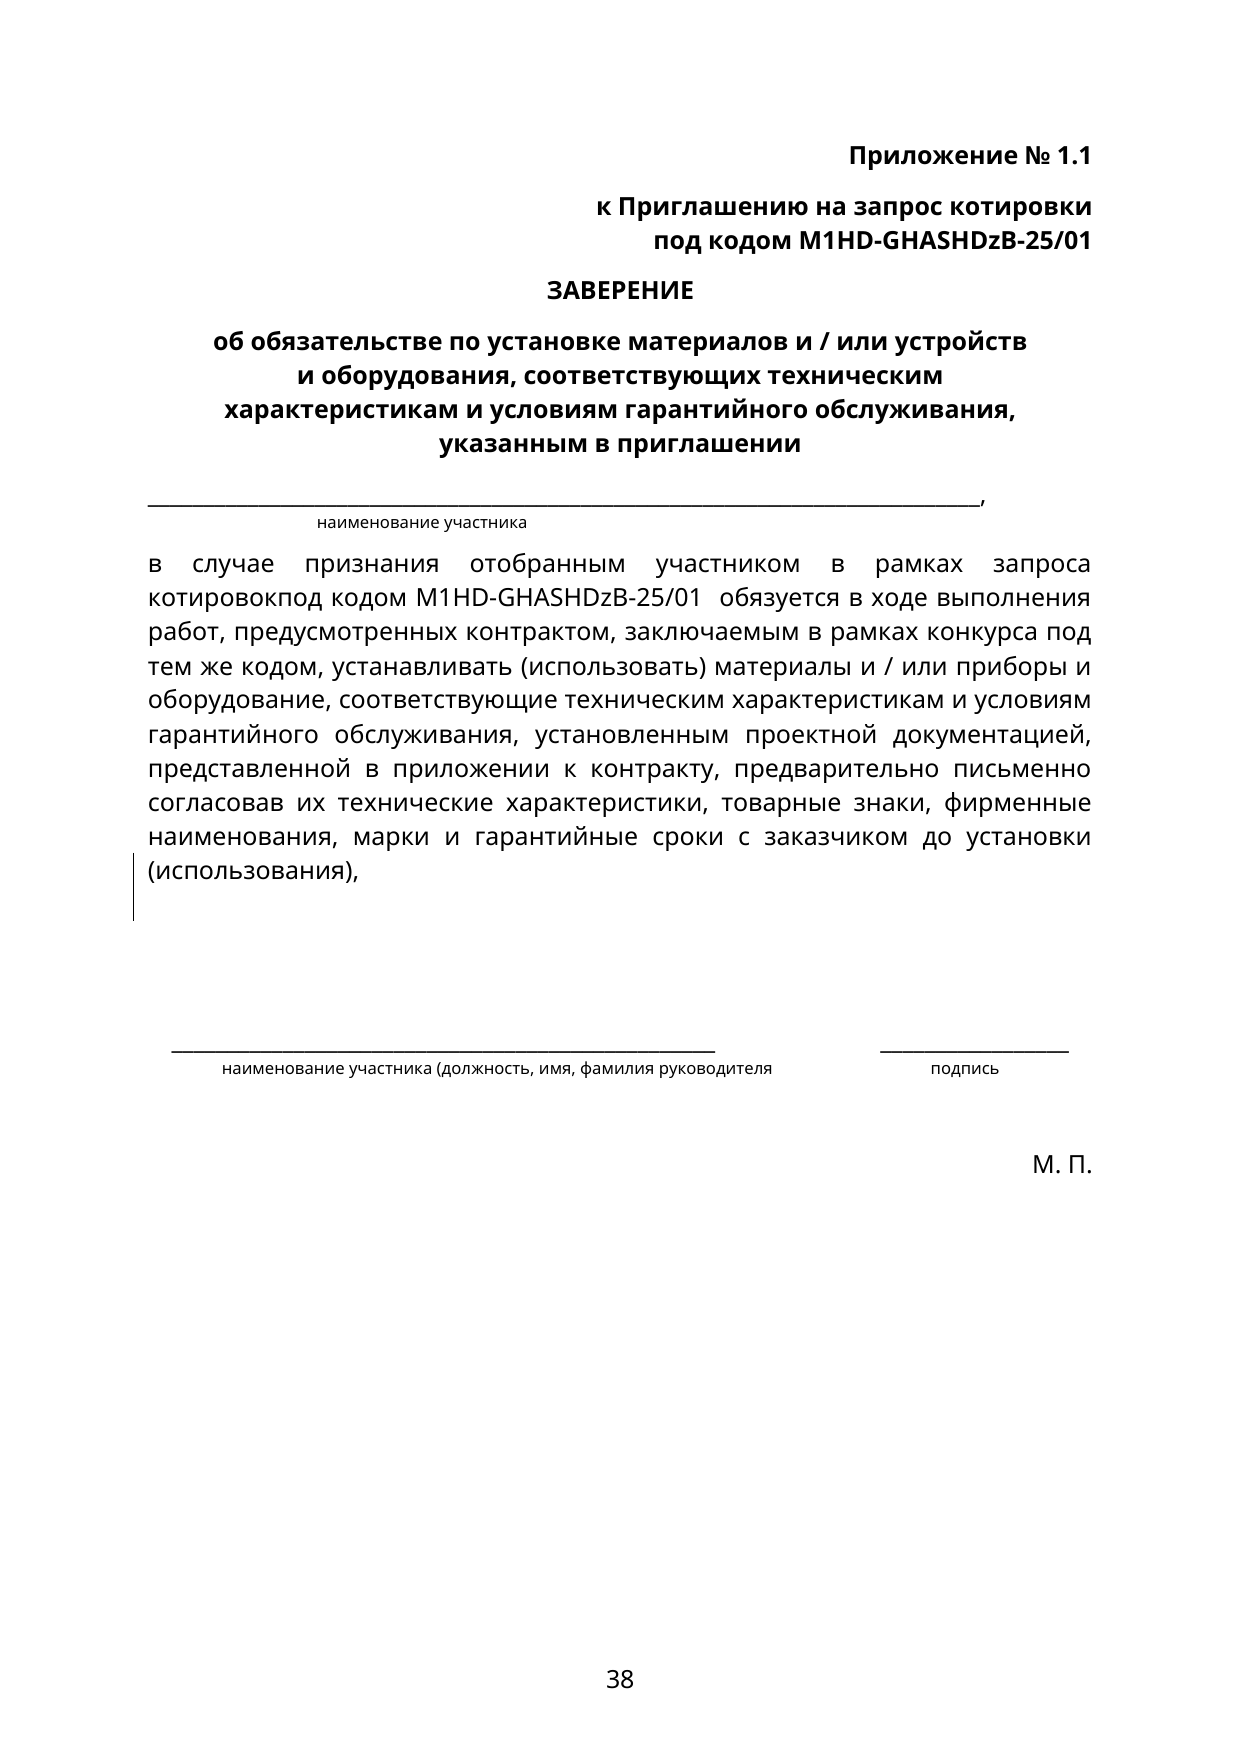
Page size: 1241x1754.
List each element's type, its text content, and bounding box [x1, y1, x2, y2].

text _________________________________________________ _________________ [148, 1023, 1092, 1057]
text в случае признания отобранным участником в рамках запроса котировокпод кодом M1HD-GHASHDzB-25/01 обязуется в ходе выполнения работ, предусмотренных контрактом, заключаемым в рамках конкурса под тем же кодом, устанавливать (использовать) материалы и / или приборы и оборудование, соответствующие техническим характеристикам и условиям гарантийного обслуживания, установленным проектной документацией, представленной в приложении к контракту, предварительно письменно согласовав их технические характеристики, товарные знаки, фирменные наименования, марки и гарантийные сроки с заказчиком до установки (использования), [148, 546, 1092, 887]
text наименование участника [148, 511, 1092, 533]
text М. П. [148, 1147, 1092, 1181]
text к Приглашению на запрос котировки под кодом M1HD-GHASHDzB-25/01 [148, 188, 1092, 256]
text ЗАВЕРЕНИЕ [207, 273, 1034, 307]
text наименование участника (должность, имя, фамилия руководителя подпись [222, 1057, 1092, 1079]
text ___________________________________________________________________________, [148, 477, 1092, 511]
subtitle об обязательстве по установке материалов и / или устройств и оборудования, соответствующих техническим характеристикам и условиям гарантийного обслуживания, указанным в приглашении [207, 324, 1034, 460]
subtitle Приложение № 1.1 [148, 137, 1092, 172]
